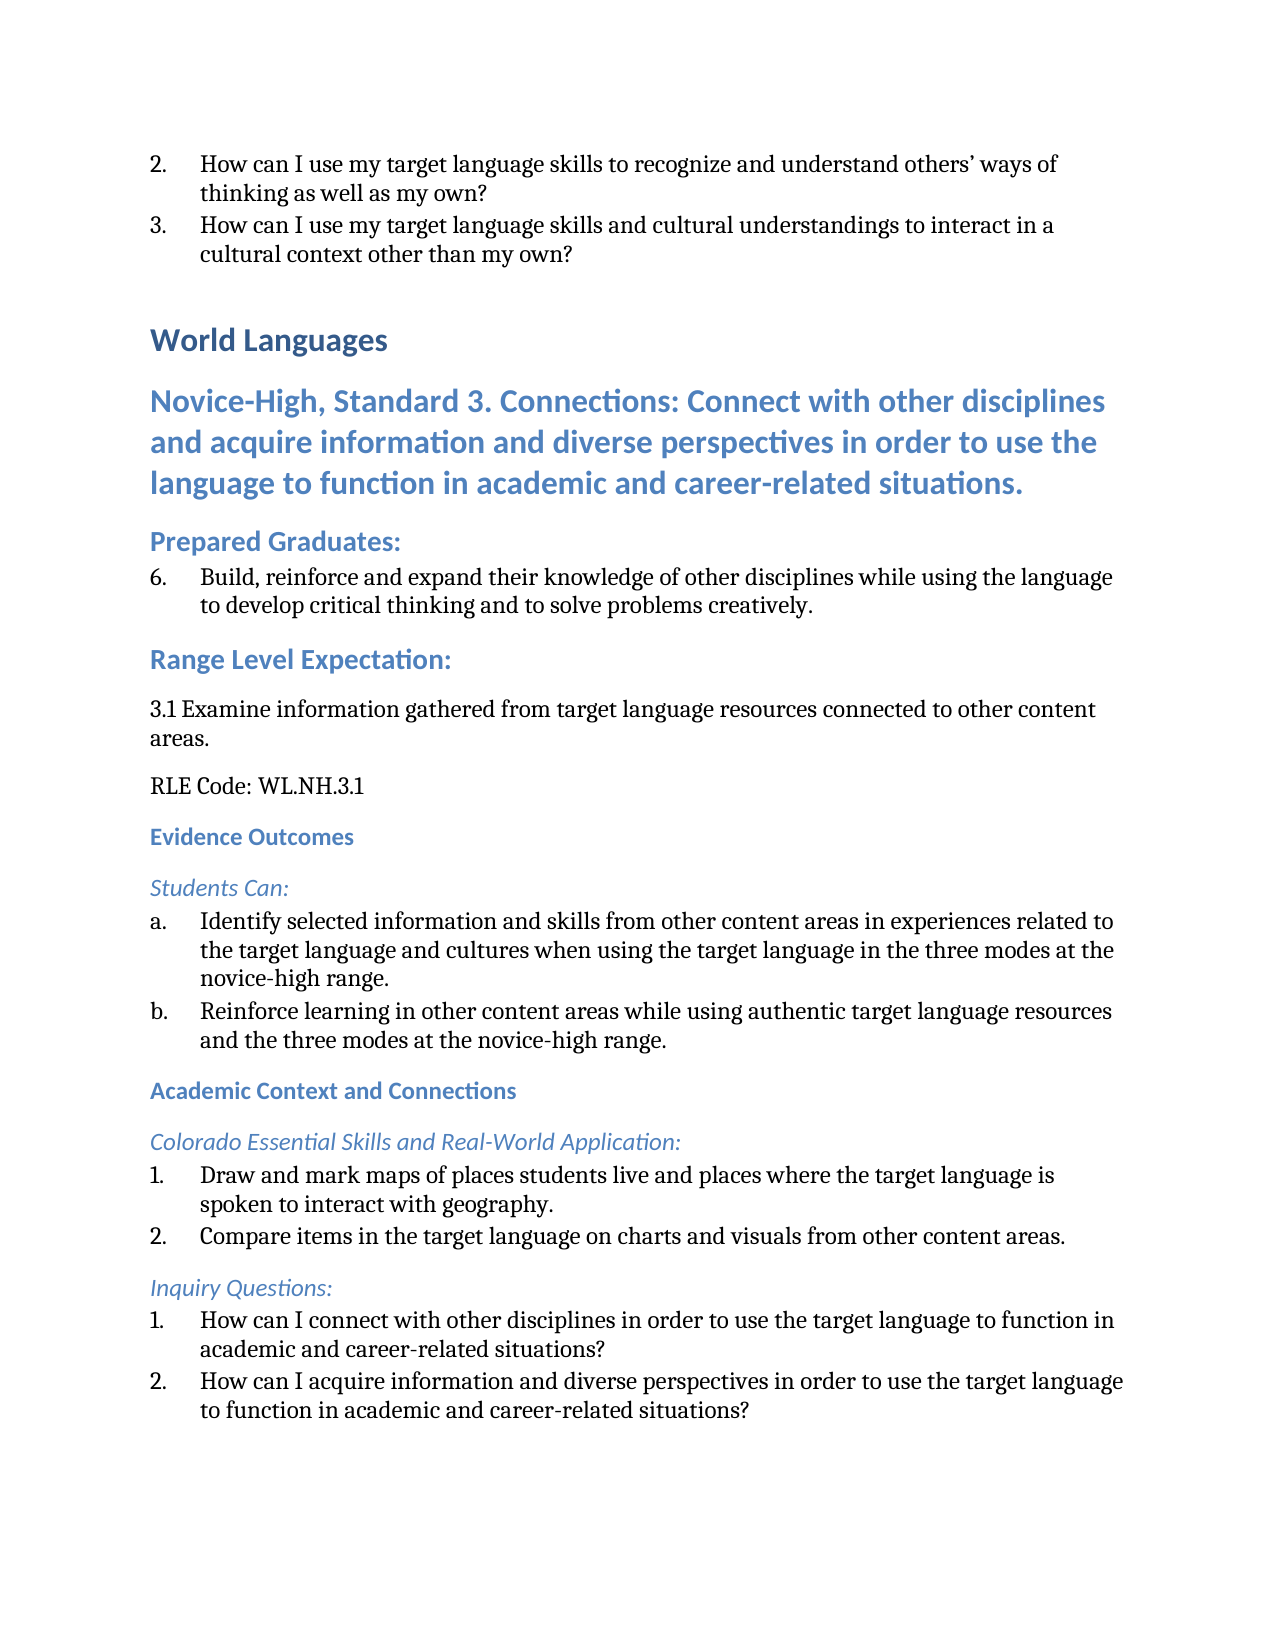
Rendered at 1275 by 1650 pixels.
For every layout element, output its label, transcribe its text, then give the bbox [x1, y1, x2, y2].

list How can I acquire information and diverse perspectives in order to use the target language to function in academic and career-related situations? [150, 1367, 1125, 1425]
list How can I use my target language skills to recognize and understand others’ ways of thinking as well as my own? [150, 150, 1125, 207]
text RLE Code: WL.NH.3.1 [150, 772, 1125, 800]
list Build, reinforce and expand their knowledge of other disciplines while using the language to develop critical thinking and to solve problems creatively. [150, 563, 1125, 620]
subtitle Novice-High, Standard 3. Connections: Connect with other disciplines and acquire information and diverse perspectives in order to use the language to function in academic and career-related situations. [150, 380, 1125, 502]
subtitle Range Level Expectation: [150, 641, 1125, 677]
subtitle World Languages [150, 319, 1125, 359]
list Compare items in the target language on charts and visuals from other content areas. [150, 1222, 1125, 1251]
subtitle Academic Context and Connections [150, 1075, 1125, 1106]
subtitle Inquiry Questions: [150, 1272, 1125, 1302]
subtitle Colorado Essential Skills and Real-World Application: [150, 1127, 1125, 1157]
subtitle Prepared Graduates: [150, 523, 1125, 559]
list Reinforce learning in other content areas while using authentic target language resources and the three modes at the novice-high range. [150, 997, 1125, 1054]
subtitle Students Can: [150, 873, 1125, 903]
list How can I use my target language skills and cultural understandings to interact in a cultural context other than my own? [150, 211, 1125, 269]
text 3.1 Examine information gathered from target language resources connected to other content areas. [150, 695, 1125, 753]
list How can I connect with other disciplines in order to use the target language to function in academic and career-related situations? [150, 1306, 1125, 1363]
list Identify selected information and skills from other content areas in experiences related to the target language and cultures when using the target language in the three modes at the novice-high range. [150, 907, 1125, 993]
subtitle Evidence Outcomes [150, 821, 1125, 852]
list Draw and mark maps of places students live and places where the target language is spoken to interact with geography. [150, 1161, 1125, 1218]
